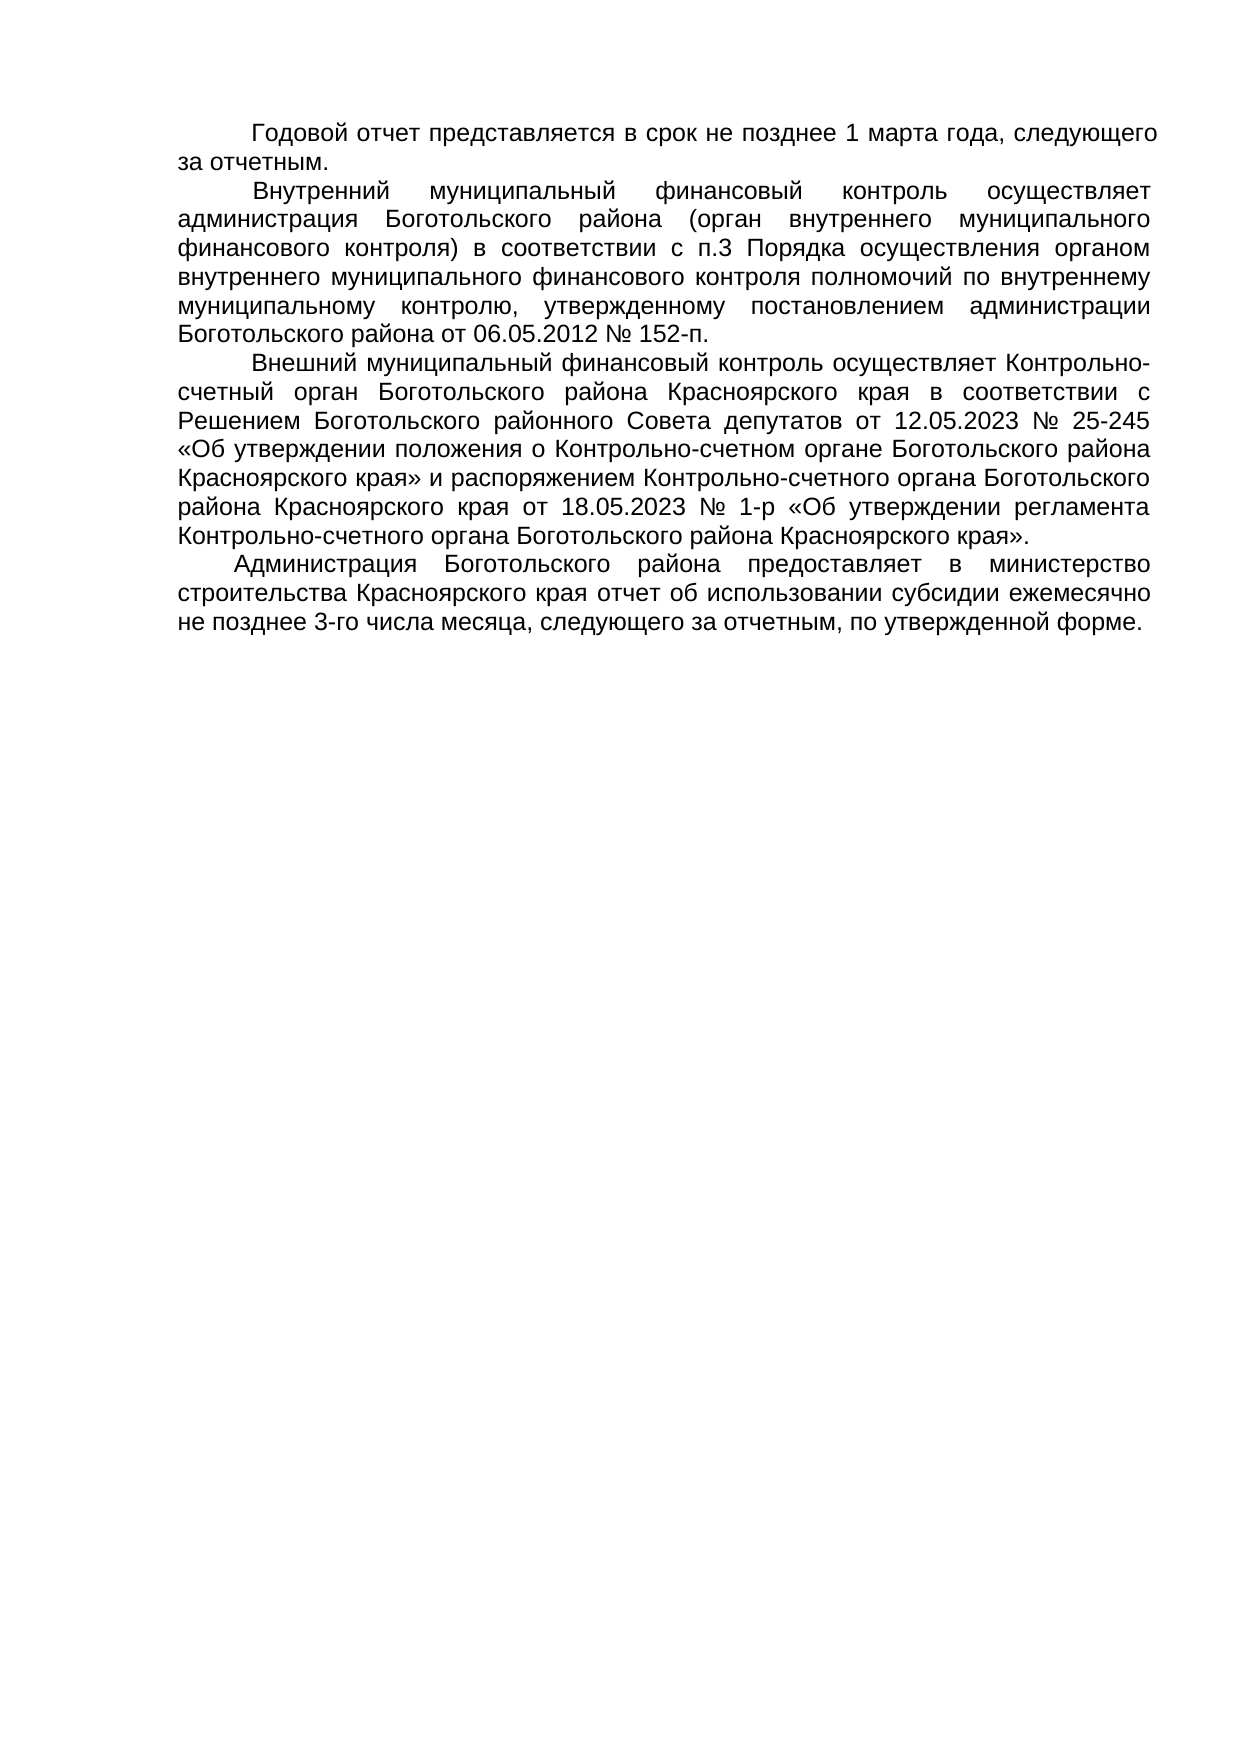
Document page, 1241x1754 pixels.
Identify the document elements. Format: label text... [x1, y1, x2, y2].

text Внутренний муниципальный финансовый контроль осуществляет администрация Боготольского района (орган внутреннего муниципального финансового контроля) в соответствии с п.3 Порядка осуществления органом внутреннего муниципального финансового контроля полномочий по внутреннему муниципальному контролю, утвержденному постановлением администрации Боготольского района от 06.05.2012 № 152-п. [177, 176, 1152, 348]
text Годовой отчет представляется в срок не позднее 1 марта года, следующего за отчетным. [177, 118, 1159, 176]
text Администрация Боготольского района предоставляет в министерство строительства Красноярского края отчет об использовании субсидии ежемесячно не позднее 3-го числа месяца, следующего за отчетным, по утвержденной форме. [177, 549, 1152, 636]
text Внешний муниципальный финансовый контроль осуществляет Контрольно-счетный орган Боготольского района Красноярского края в соответствии с Решением Боготольского районного Совета депутатов от 12.05.2023 № 25-245 «Об утверждении положения о Контрольно-счетном органе Боготольского района Красноярского края» и распоряжением Контрольно-счетного органа Боготольского района Красноярского края от 18.05.2023 № 1-р «Об утверждении регламента Контрольно-счетного органа Боготольского района Красноярского края». [177, 348, 1152, 549]
